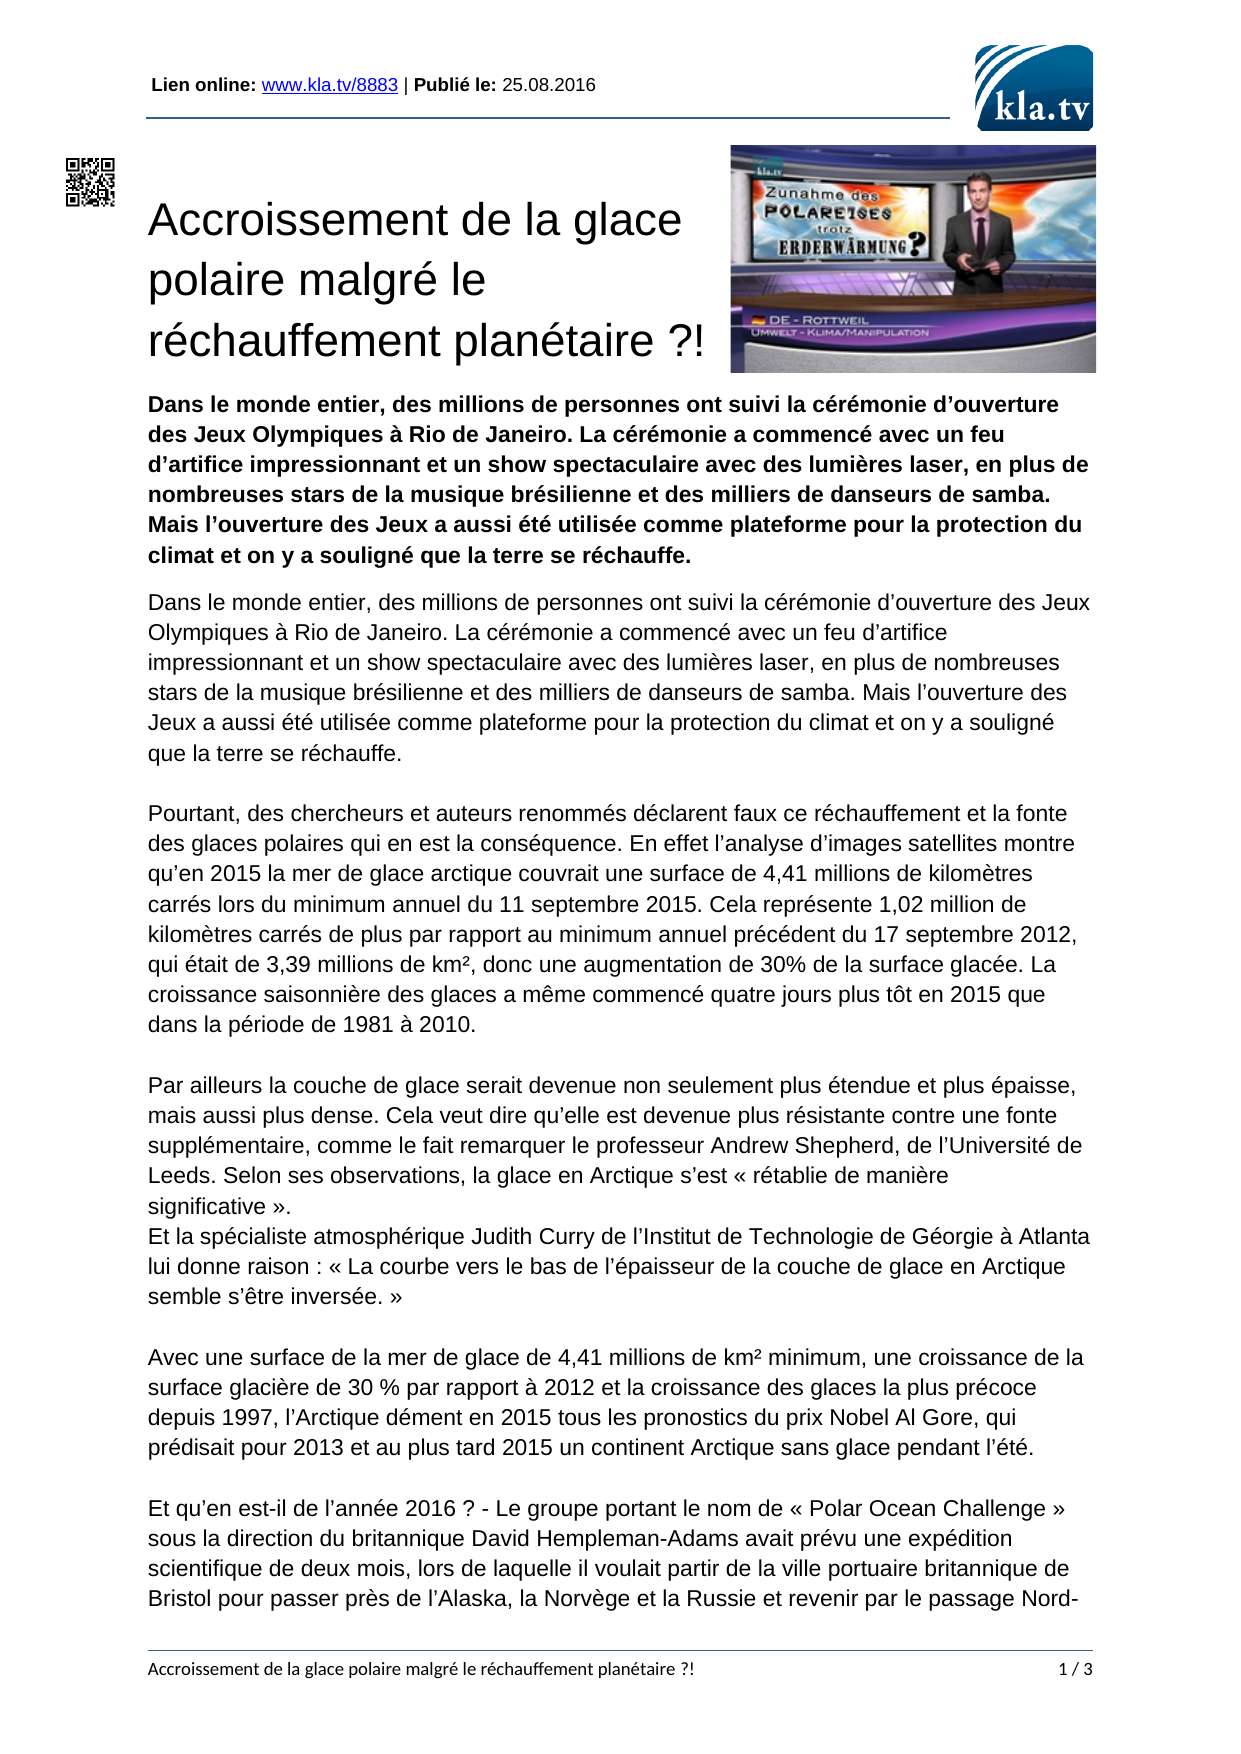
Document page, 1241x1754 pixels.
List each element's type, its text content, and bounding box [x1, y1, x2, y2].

text Dans le monde entier, des millions de personnes ont suivi la cérémonie d’ouverture des Jeux Olympiques à Rio de Janeiro. La cérémonie a commencé avec un feu d’artifice impressionnant et un show spectaculaire avec des lumières laser, en plus de nombreuses stars de la musique brésilienne et des milliers de danseurs de samba. Mais l’ouverture des Jeux a aussi été utilisée comme plateforme pour la protection du climat et on y a souligné que la terre se réchauffe. [148, 391, 1093, 568]
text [148, 588, 1093, 1612]
text Accroissement de la glace polaire malgré le réchauffement planétaire ?! [148, 192, 1093, 366]
